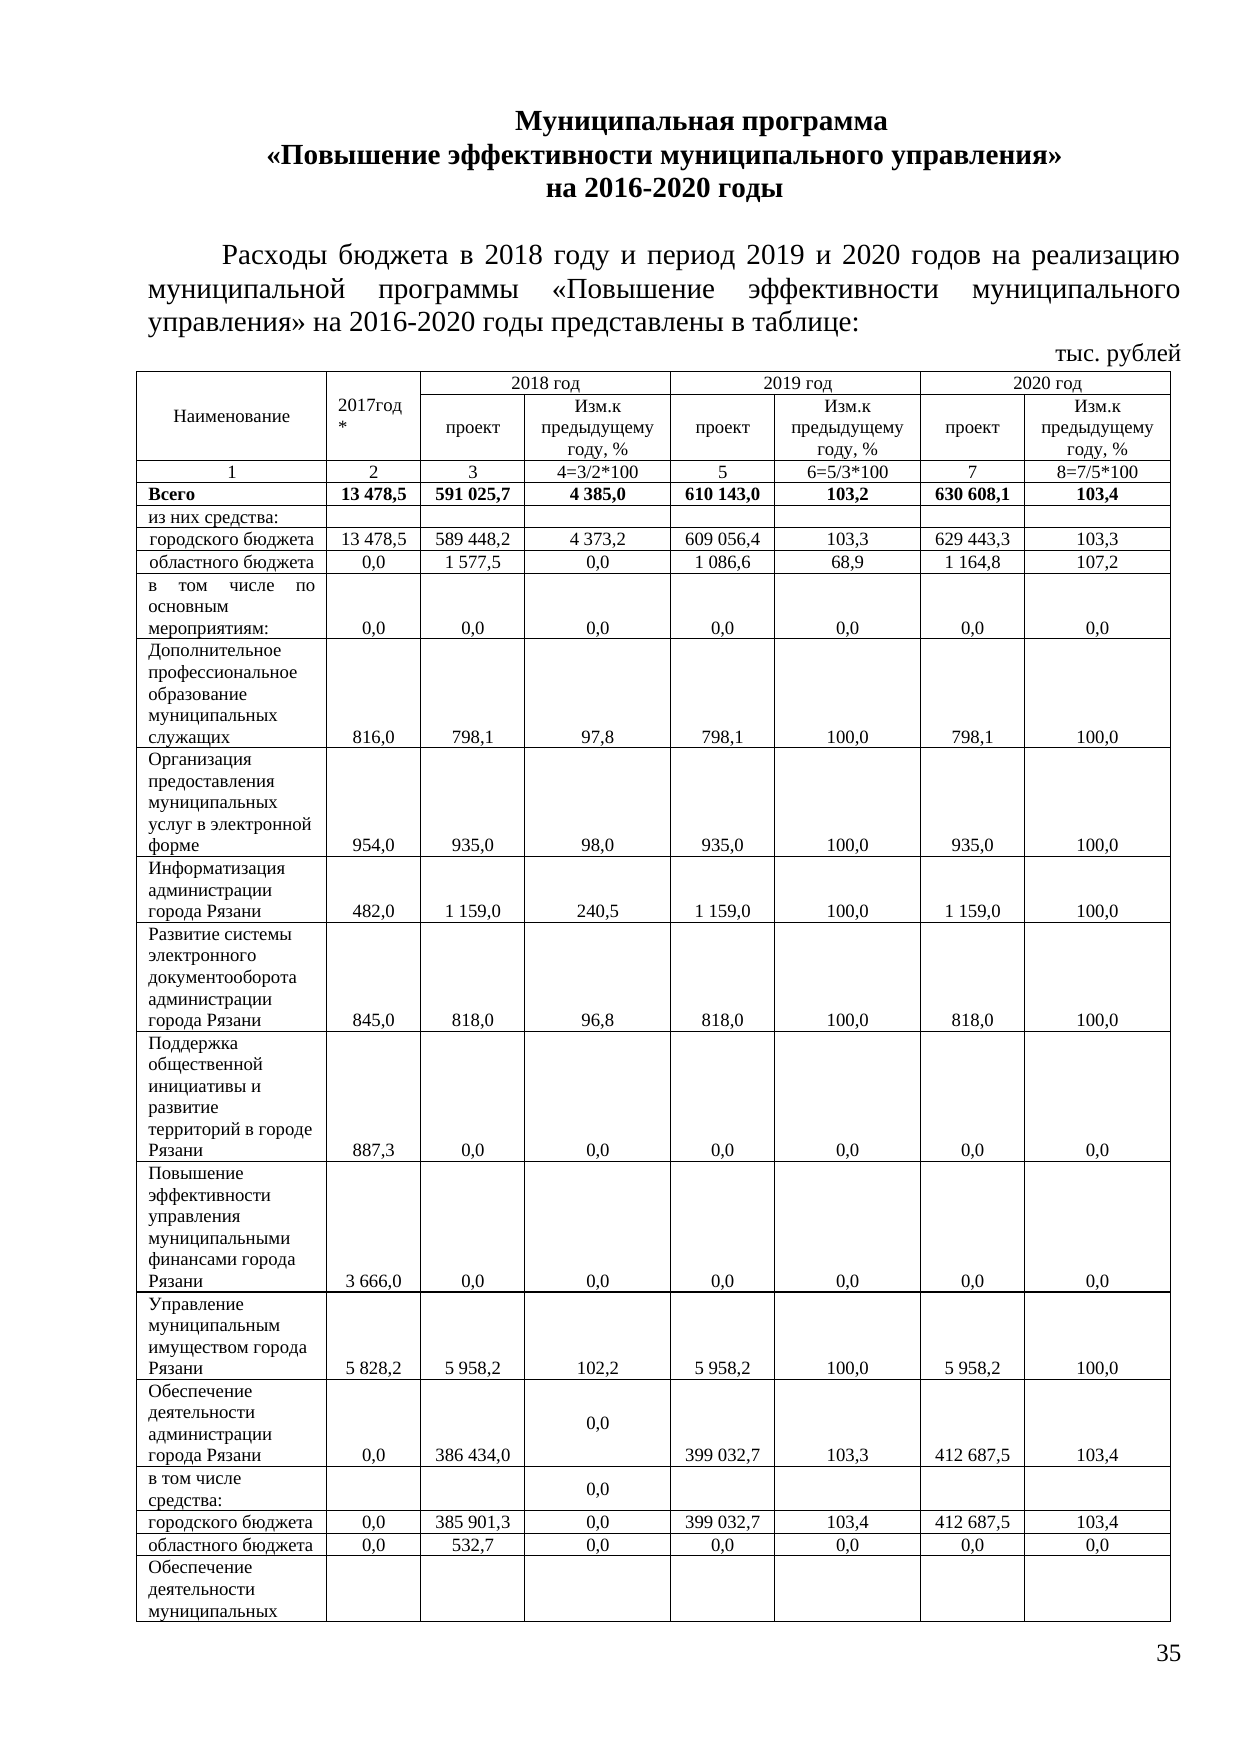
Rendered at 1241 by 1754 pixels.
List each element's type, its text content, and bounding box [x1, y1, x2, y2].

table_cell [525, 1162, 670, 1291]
table_cell 13 478,5 [327, 483, 420, 505]
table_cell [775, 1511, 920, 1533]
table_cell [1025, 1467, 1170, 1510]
text Расходы бюджета в 2018 году и период 2019 и 2020 годов на реализацию муниципальной программы «Повышение эффективности муниципального управления» на 2016-2020 годы представлены в таблице: [148, 237, 1181, 338]
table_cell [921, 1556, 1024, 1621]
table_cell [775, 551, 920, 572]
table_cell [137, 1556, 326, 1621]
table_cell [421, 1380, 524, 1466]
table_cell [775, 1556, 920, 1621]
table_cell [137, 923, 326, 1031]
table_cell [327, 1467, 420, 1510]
table_cell из них средства: [137, 506, 326, 527]
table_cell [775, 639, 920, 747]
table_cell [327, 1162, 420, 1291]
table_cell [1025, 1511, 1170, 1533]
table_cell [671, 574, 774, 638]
table_header 2020 год [921, 372, 1170, 394]
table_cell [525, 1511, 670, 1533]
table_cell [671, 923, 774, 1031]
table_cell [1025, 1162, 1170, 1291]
table_cell проект [421, 395, 524, 459]
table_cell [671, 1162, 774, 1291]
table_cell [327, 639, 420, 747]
text тыс. рублей [148, 338, 1181, 367]
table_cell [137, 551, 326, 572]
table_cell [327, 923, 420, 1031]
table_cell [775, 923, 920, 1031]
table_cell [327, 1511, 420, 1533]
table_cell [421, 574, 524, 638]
table_cell 4=3/2*100 [525, 461, 670, 482]
table_header 2019 год [671, 372, 920, 394]
table_cell 4 385,0 [525, 483, 670, 505]
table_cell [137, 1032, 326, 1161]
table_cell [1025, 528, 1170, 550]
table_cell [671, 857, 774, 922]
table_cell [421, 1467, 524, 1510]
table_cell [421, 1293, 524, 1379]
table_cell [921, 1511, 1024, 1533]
table_header 2018 год [421, 372, 670, 394]
table_cell 6=5/3*100 [775, 461, 920, 482]
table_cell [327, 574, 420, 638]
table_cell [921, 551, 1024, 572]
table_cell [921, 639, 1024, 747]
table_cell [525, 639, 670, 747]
table_cell [421, 506, 524, 527]
table_cell 103,4 [1025, 483, 1170, 505]
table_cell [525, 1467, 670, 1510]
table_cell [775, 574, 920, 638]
text Муниципальная программа «Повышение эффективности муниципального управления» на 2016-2020 годы [148, 103, 1181, 204]
table_cell 591 025,7 [421, 483, 524, 505]
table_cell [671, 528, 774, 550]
table_cell [671, 506, 774, 527]
table_cell проект [921, 395, 1024, 459]
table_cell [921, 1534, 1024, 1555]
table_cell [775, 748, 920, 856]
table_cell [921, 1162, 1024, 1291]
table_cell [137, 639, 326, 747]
table_cell 8=7/5*100 [1025, 461, 1170, 482]
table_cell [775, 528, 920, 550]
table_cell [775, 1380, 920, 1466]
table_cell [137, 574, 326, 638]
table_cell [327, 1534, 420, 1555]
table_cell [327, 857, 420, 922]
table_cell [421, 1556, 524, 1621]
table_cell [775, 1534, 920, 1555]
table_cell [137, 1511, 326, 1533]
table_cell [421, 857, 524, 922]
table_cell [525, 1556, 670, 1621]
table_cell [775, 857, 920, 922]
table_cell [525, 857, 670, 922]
table_cell [327, 506, 420, 527]
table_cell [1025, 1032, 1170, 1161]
table_cell 13 478,5 [327, 528, 420, 550]
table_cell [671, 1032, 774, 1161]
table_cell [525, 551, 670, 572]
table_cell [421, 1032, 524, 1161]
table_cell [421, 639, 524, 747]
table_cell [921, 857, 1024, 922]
table_header Наименование [137, 372, 326, 459]
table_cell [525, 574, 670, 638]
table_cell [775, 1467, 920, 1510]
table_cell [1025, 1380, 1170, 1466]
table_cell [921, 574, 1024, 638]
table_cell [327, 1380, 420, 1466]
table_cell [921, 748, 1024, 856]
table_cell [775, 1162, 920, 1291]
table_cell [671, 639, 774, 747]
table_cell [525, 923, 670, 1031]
table_cell 2 [327, 461, 420, 482]
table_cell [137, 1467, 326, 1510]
table_cell 5 [671, 461, 774, 482]
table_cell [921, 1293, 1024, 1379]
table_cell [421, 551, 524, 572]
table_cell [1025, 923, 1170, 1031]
table_cell Изм.к предыдущему году, % [775, 395, 920, 459]
table_cell Всего [137, 483, 326, 505]
table_cell 589 448,2 [421, 528, 524, 550]
table_cell проект [671, 395, 774, 459]
table_cell [921, 506, 1024, 527]
table_cell [1025, 506, 1170, 527]
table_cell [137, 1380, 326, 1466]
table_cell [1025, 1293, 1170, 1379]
table_cell [525, 506, 670, 527]
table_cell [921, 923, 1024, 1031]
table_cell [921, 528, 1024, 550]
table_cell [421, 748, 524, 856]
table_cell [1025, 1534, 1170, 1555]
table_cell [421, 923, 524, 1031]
table_cell 3 [421, 461, 524, 482]
table_cell 103,2 [775, 483, 920, 505]
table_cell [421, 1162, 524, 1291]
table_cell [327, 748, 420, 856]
table_cell 1 [137, 461, 326, 482]
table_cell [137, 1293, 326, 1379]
table_cell [775, 506, 920, 527]
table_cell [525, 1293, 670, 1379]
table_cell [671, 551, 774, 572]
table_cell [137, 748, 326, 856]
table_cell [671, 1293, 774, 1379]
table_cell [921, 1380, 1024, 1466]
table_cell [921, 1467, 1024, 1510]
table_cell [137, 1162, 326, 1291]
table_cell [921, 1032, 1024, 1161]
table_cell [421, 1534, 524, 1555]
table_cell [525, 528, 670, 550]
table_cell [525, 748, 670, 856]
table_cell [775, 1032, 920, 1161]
table_cell Изм.к предыдущему году, % [525, 395, 670, 459]
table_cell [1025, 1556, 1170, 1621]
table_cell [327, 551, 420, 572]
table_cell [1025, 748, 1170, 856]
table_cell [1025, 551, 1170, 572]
table_cell 610 143,0 [671, 483, 774, 505]
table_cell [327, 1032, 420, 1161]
table_cell 630 608,1 [921, 483, 1024, 505]
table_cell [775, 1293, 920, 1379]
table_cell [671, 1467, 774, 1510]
table_header 2017год* [327, 372, 420, 459]
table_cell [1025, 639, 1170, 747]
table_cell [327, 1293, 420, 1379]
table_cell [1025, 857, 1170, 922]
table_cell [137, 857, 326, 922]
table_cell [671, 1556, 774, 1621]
table_cell 7 [921, 461, 1024, 482]
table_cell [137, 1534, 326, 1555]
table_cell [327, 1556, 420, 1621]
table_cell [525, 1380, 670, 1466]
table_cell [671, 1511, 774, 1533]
table_cell Изм.к предыдущему году, % [1025, 395, 1170, 459]
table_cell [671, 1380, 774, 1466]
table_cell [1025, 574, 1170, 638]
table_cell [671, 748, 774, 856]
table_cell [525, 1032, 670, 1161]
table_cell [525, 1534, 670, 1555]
table_cell городского бюджета [137, 528, 326, 550]
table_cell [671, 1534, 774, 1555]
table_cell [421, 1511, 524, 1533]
